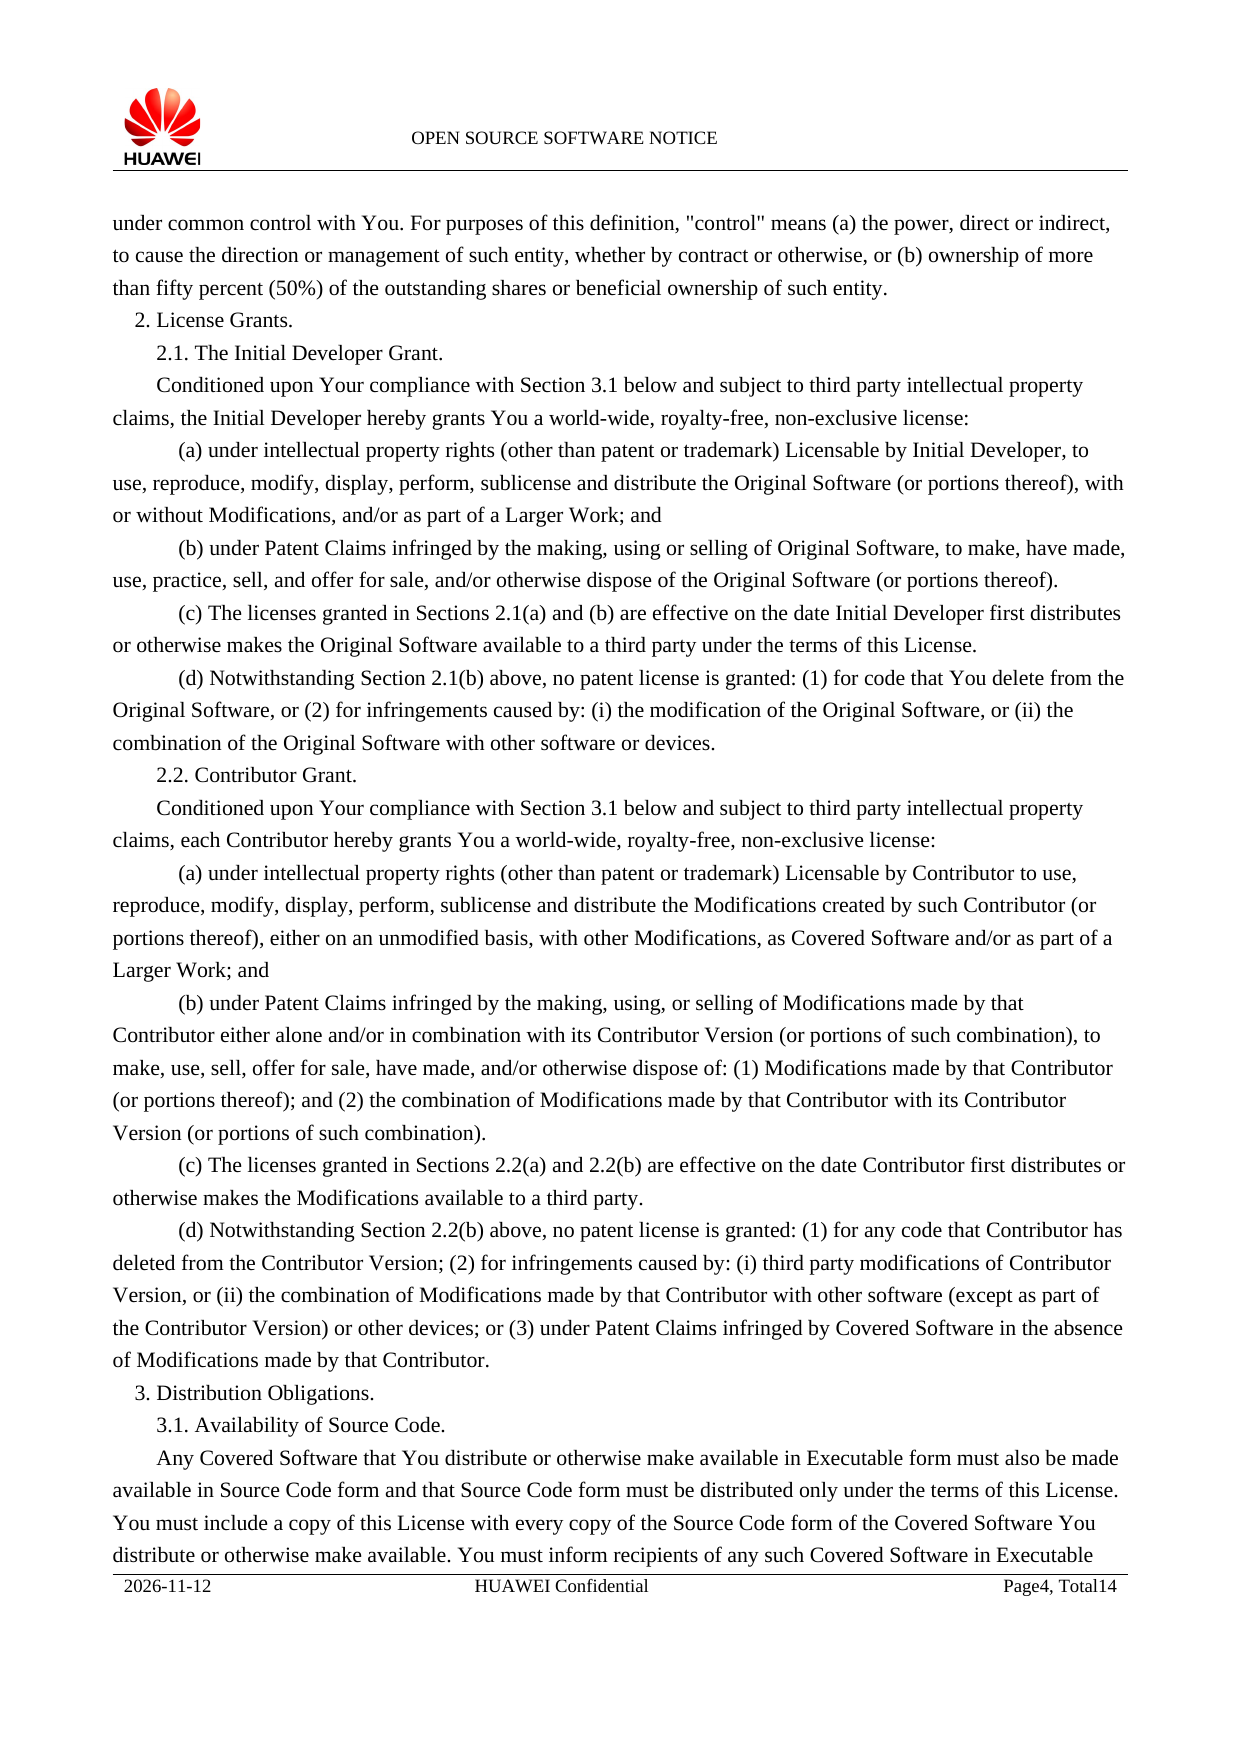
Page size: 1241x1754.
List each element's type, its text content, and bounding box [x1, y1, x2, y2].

text Conditioned upon Your compliance with Section 3.1 below and subject to third party intellectual property claims, each Contributor hereby grants You a world-wide, royalty-free, non-exclusive license: [112, 791, 1128, 856]
text 3.1. Availability of Source Code. [112, 1409, 1128, 1441]
text (b) under Patent Claims infringed by the making, using or selling of Original Software, to make, have made, use, practice, sell, and offer for sale, and/or otherwise dispose of the Original Software (or portions thereof). [112, 531, 1128, 596]
text (d) Notwithstanding Section 2.1(b) above, no patent license is granted: (1) for code that You delete from the Original Software, or (2) for infringements caused by: (i) the modification of the Original Software, or (ii) the combination of the Original Software with other software or devices. [112, 661, 1128, 759]
text (a) under intellectual property rights (other than patent or trademark) Licensable by Contributor to use, reproduce, modify, display, perform, sublicense and distribute the Modifications created by such Contributor (or portions thereof), either on an unmodified basis, with other Modifications, as Covered Software and/or as part of a Larger Work; and [112, 856, 1128, 986]
text 2. License Grants. [112, 304, 1128, 336]
text 3. Distribution Obligations. [112, 1376, 1128, 1409]
text 2.2. Contributor Grant. [112, 759, 1128, 791]
text 2.1. The Initial Developer Grant. [112, 336, 1128, 369]
text (a) under intellectual property rights (other than patent or trademark) Licensable by Initial Developer, to use, reproduce, modify, display, perform, sublicense and distribute the Original Software (or portions thereof), with or without Modifications, and/or as part of a Larger Work; and [112, 434, 1128, 531]
text (c) The licenses granted in Sections 2.2(a) and 2.2(b) are effective on the date Contributor first distributes or otherwise makes the Modifications available to a third party. [112, 1149, 1128, 1214]
text (c) The licenses granted in Sections 2.1(a) and (b) are effective on the date Initial Developer first distributes or otherwise makes the Original Software available to a third party under the terms of this License. [112, 596, 1128, 661]
text (b) under Patent Claims infringed by the making, using, or selling of Modifications made by that Contributor either alone and/or in combination with its Contributor Version (or portions of such combination), to make, use, sell, offer for sale, have made, and/or otherwise dispose of: (1) Modifications made by that Contributor (or portions thereof); and (2) the combination of Modifications made by that Contributor with its Contributor Version (or portions of such combination). [112, 986, 1128, 1149]
text (d) Notwithstanding Section 2.2(b) above, no patent license is granted: (1) for any code that Contributor has deleted from the Contributor Version; (2) for infringements caused by: (i) third party modifications of Contributor Version, or (ii) the combination of Modifications made by that Contributor with other software (except as part of the Contributor Version) or other devices; or (3) under Patent Claims infringed by Covered Software in the absence of Modifications made by that Contributor. [112, 1214, 1128, 1376]
text Conditioned upon Your compliance with Section 3.1 below and subject to third party intellectual property claims, the Initial Developer hereby grants You a world-wide, royalty-free, non-exclusive license: [112, 369, 1128, 434]
picture [124, 88, 201, 165]
